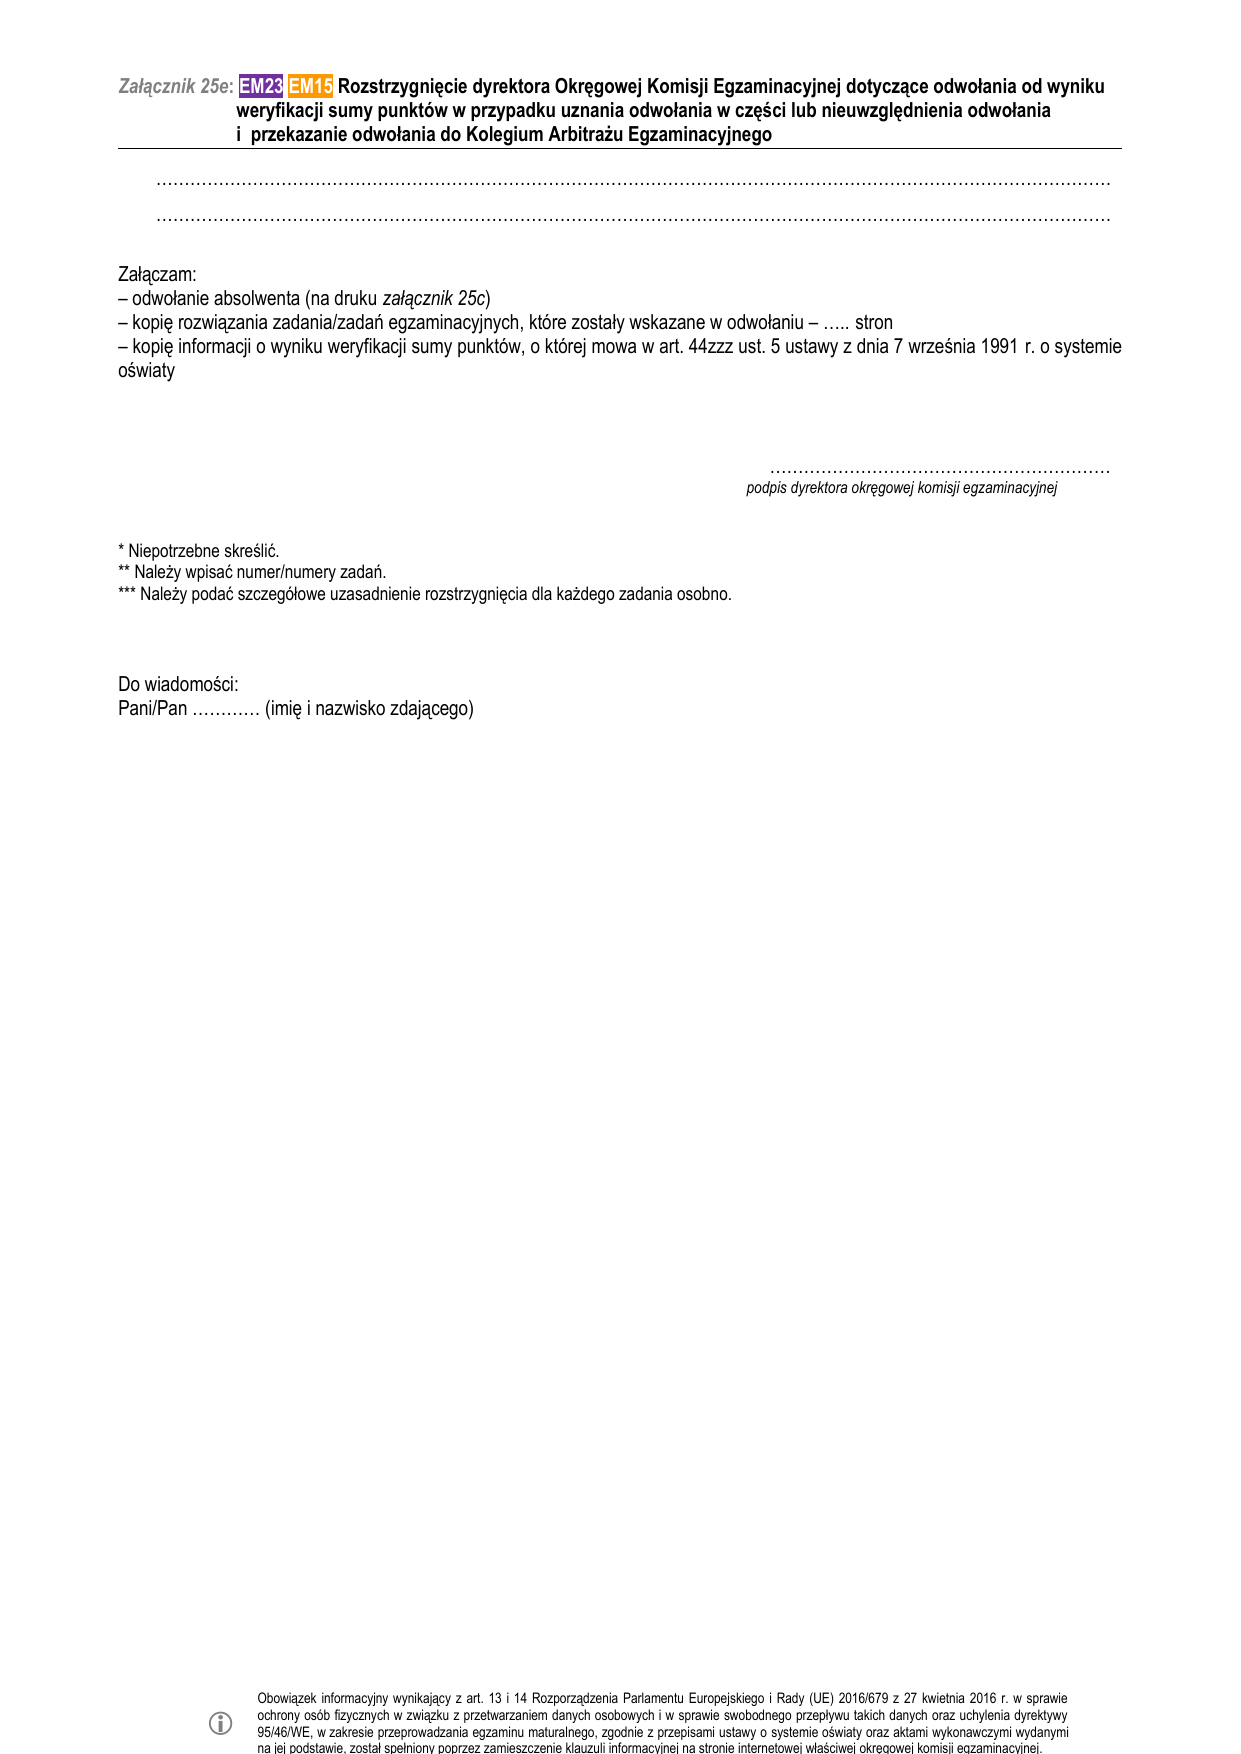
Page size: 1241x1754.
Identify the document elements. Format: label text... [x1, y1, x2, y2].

text *** Należy podać szczegółowe uzasadnienie rozstrzygnięcia dla każdego zadania osobno. [118, 583, 1122, 604]
text – kopię informacji o wyniku weryfikacji sumy punktów, o której mowa w art. 44zzz ust. 5 ustawy z dnia 7 września 1991 r. o systemie oświaty [118, 334, 1122, 382]
text – kopię rozwiązania zadania/zadań egzaminacyjnych, które zostały wskazane w odwołaniu – ….. stron [118, 310, 1122, 334]
text Załączam: [118, 262, 1122, 286]
text ** Należy wpisać numer/numery zadań. [118, 561, 1122, 583]
text – odwołanie absolwenta (na druku załącznik 25c) [118, 286, 1122, 310]
table_cell podpis dyrektora okręgowej komisji egzaminacyjnej [683, 478, 1122, 497]
text Pani/Pan ………… (imię i nazwisko zdającego) [118, 696, 1122, 719]
text Do wiadomości: [118, 672, 1122, 696]
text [156, 166, 1122, 226]
table_header …………………………………………………… [683, 454, 1122, 478]
text * Niepotrzebne skreślić. [118, 540, 1122, 561]
